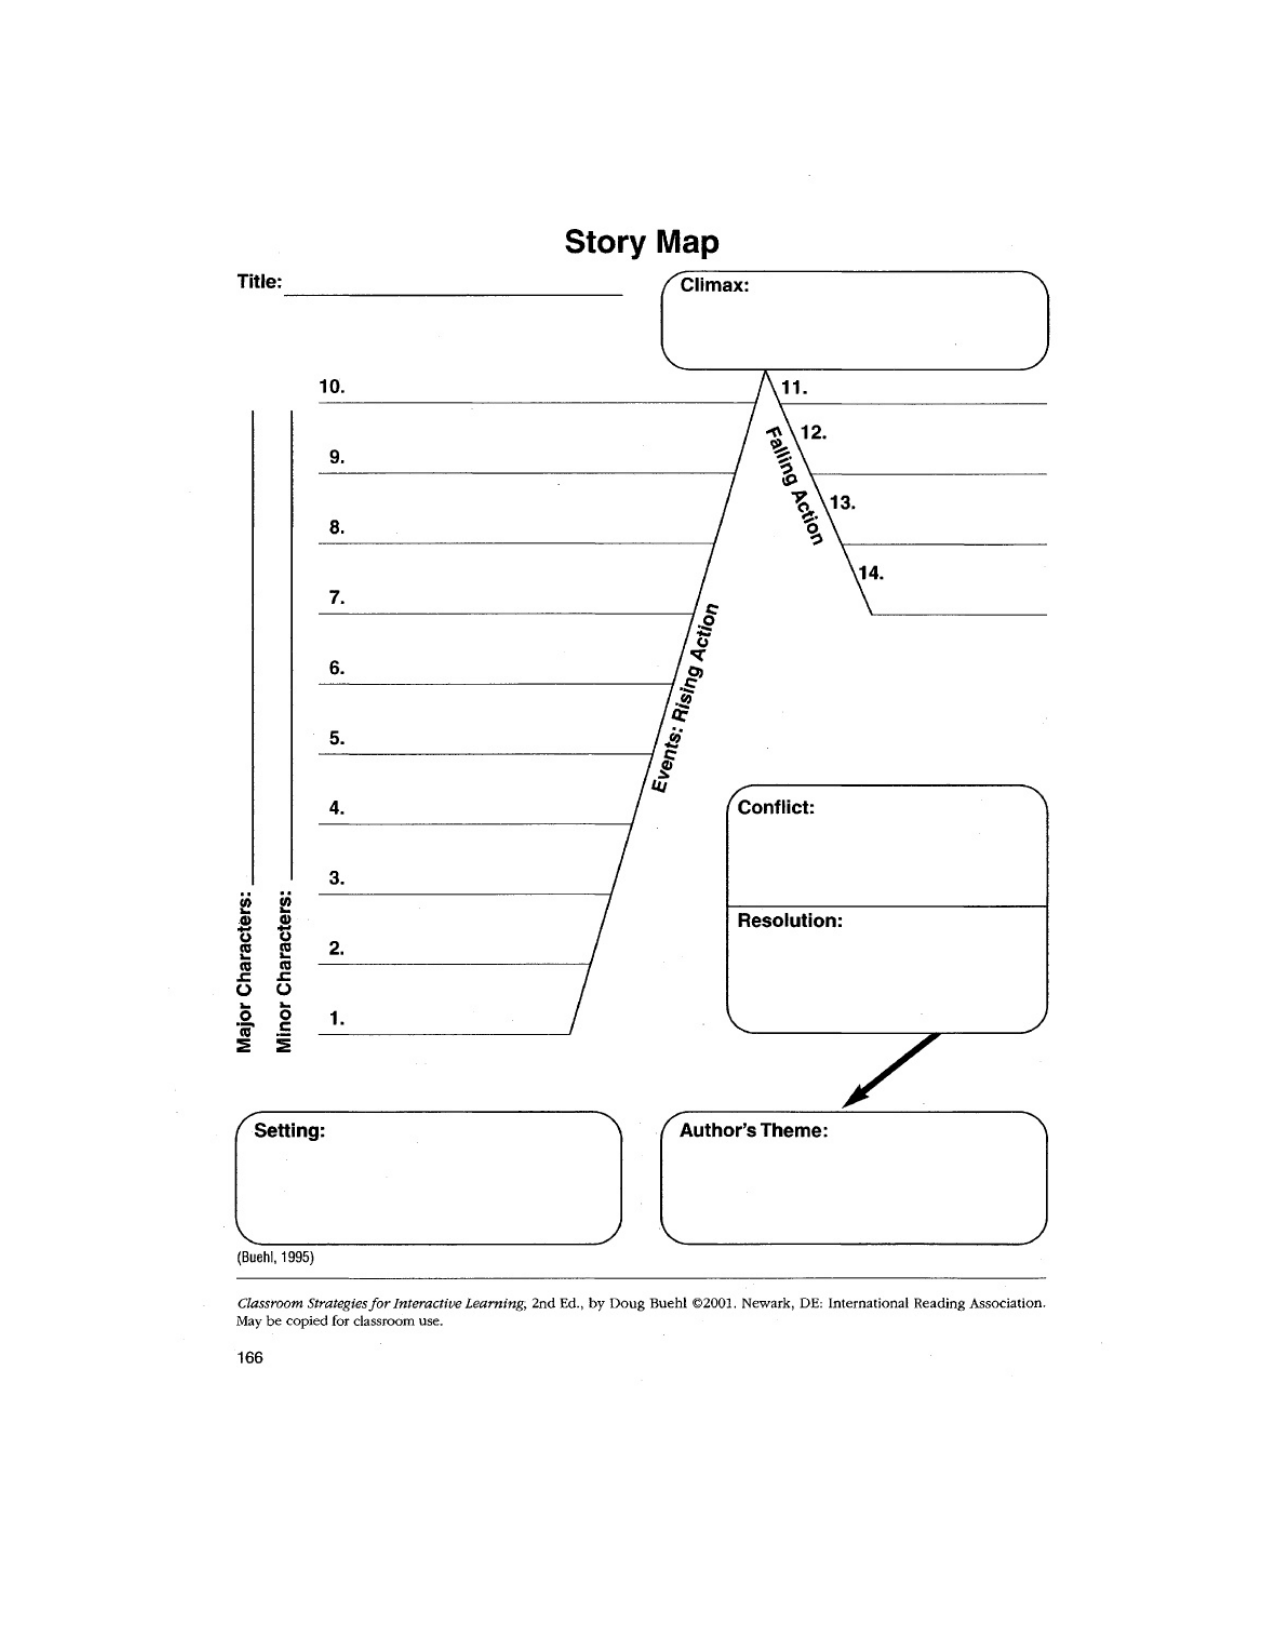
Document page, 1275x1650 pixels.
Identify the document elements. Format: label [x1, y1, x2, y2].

picture [150, 150, 1125, 1409]
